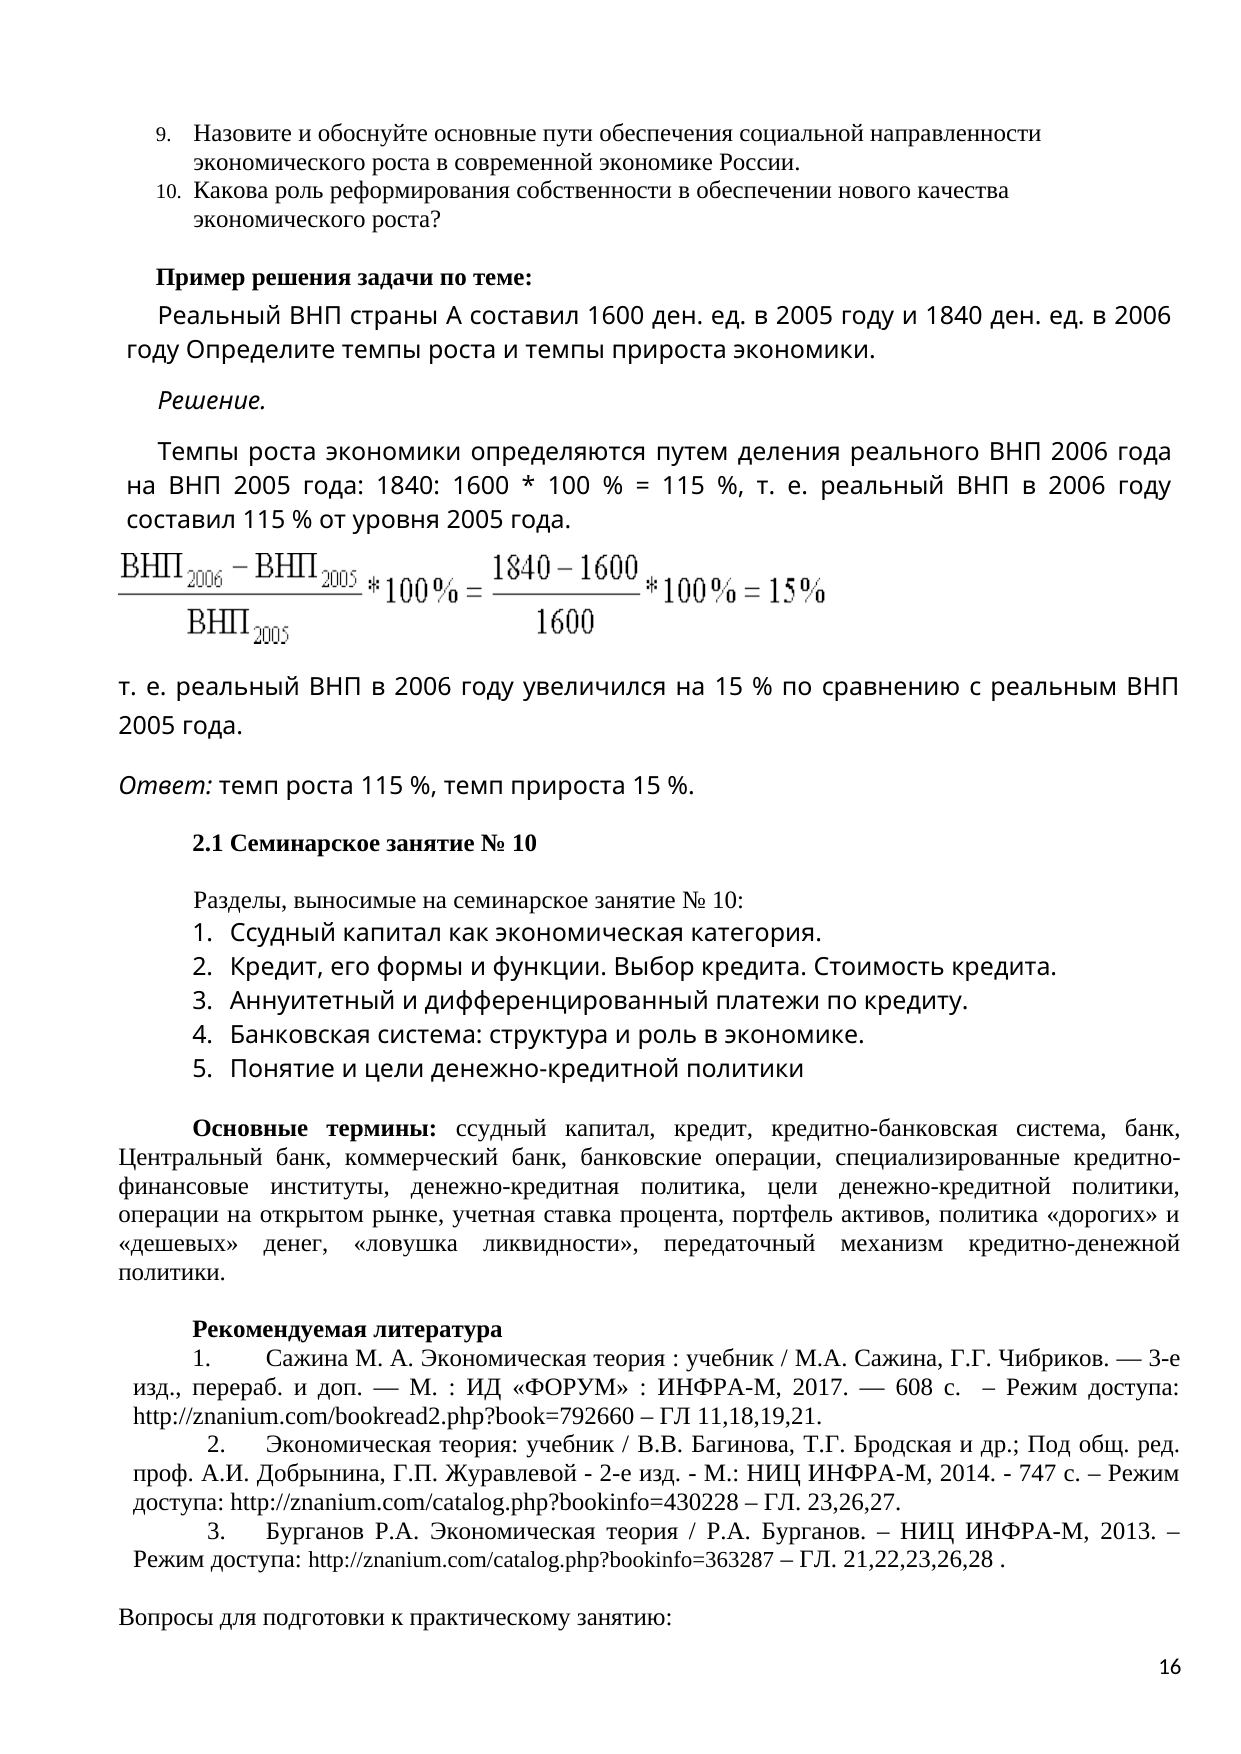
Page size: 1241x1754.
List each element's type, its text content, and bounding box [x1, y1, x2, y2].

text Рекомендуемая литература [118, 1314, 1181, 1343]
text т. е. реальный ВНП в 2006 году увеличился на 15 % по сравнению с реальным ВНП 2005 года. [118, 669, 1181, 742]
list Экономическая теория: учебник / В.В. Багинова, Т.Г. Бродская и др.; Под общ. ред. проф. А.И. Добрынина, Г.П. Журавлевой - 2-e изд. - М.: НИЦ ИНФРА-М, 2014. - 747 с. – Режим доступа: http://znanium.com/catalog.php?bookinfo=430228 – ГЛ. 23,26,27. [133, 1429, 1181, 1516]
list Сажина М. А. Экономическая теория : учебник / М.А. Сажина, Г.Г. Чибриков. — 3-е изд., перераб. и доп. — М. : ИД «ФОРУМ» : ИНФРА-М, 2017. — 608 с. – Режим доступа: http://znanium.com/bookread2.php?book=792660 – ГЛ 11,18,19,21. [133, 1343, 1181, 1429]
text Разделы, выносимые на семинарское занятие № 10: [193, 886, 1181, 914]
picture [118, 553, 825, 644]
list Назовите и обоснуйте основные пути обеспечения социальной направленности экономического роста в современной экономике России. [156, 118, 1181, 176]
text Основные термины: ссудный капитал, кредит, кредитно-банковская система, банк, Центральный банк, коммерческий банк, банковские операции, специализированные кредитно-финансовые институты, денежно-кредитная политика, цели денежно-кредитной политики, операции на открытом рынке, учетная ставка процента, портфель активов, политика «дорогих» и «дешевых» денег, «ловушка ликвидности», передаточный механизм кредитно-денежной политики. [118, 1113, 1181, 1286]
list Кредит, его формы и функции. Выбор кредита. Стоимость кредита. [192, 948, 1181, 982]
text Пример решения задачи по теме: [156, 262, 1181, 291]
text Реальный ВНП страны А составил 1600 ден. ед. в 2005 году и 1840 ден. ед. в 2006 году Определите темпы роста и темпы прироста экономики. [126, 297, 1173, 365]
text Решение. [126, 383, 1173, 417]
list Ссудный капитал как экономическая категория. [192, 914, 1181, 948]
text 2.1 Семинарское занятие № 10 [118, 828, 1181, 857]
list Понятие и цели денежно-кредитной политики [192, 1051, 1181, 1084]
text Вопросы для подготовки к практическому занятию: [118, 1602, 1181, 1631]
list Банковская система: структура и роль в экономике. [192, 1016, 1181, 1051]
list Бурганов Р.А. Экономическая теория / Р.А. Бурганов. – НИЦ ИНФРА-М, 2013. – Режим доступа: http://znanium.com/catalog.php?bookinfo=363287 – ГЛ. 21,22,23,26,28 . [133, 1516, 1181, 1573]
list Какова роль реформирования собственности в обеспечении нового качества экономического роста? [156, 176, 1181, 233]
text Темпы роста экономики определяются путем деления реального ВНП 2006 года на ВНП 2005 года: 1840: 1600 * 100 % = 115 %, т. е. реальный ВНП в 2006 году составил 115 % от уровня 2005 года. [126, 434, 1173, 536]
text Ответ: темп роста 115 %, темп прироста 15 %. [118, 768, 1181, 802]
list Аннуитетный и дифференцированный платежи по кредиту. [192, 982, 1181, 1016]
